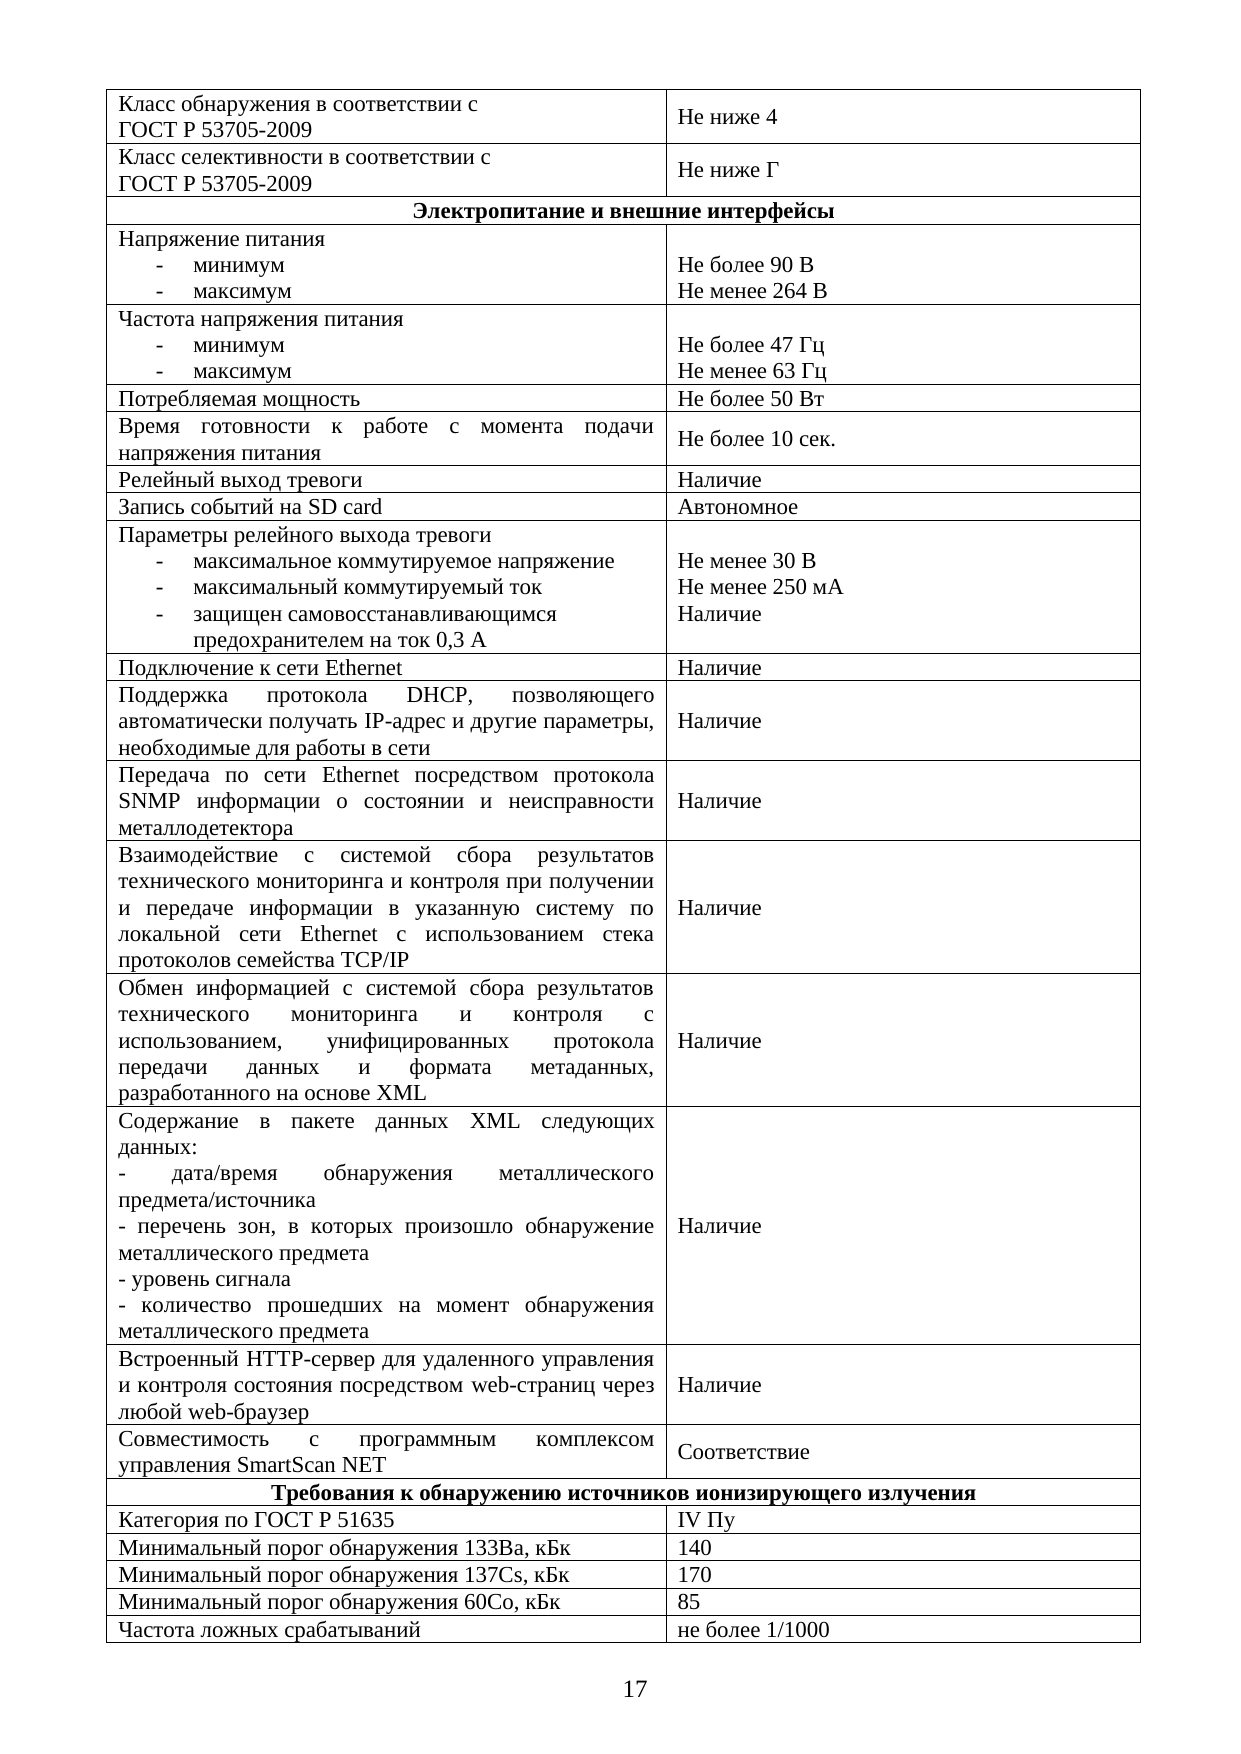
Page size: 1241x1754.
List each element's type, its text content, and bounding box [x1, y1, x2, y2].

table_cell Частота напряжения питания минимум максимум [107, 305, 666, 384]
table_cell Встроенный HTTP-сервер для удаленного управления и контроля состояния посредством web-страниц через любой web-браузер [107, 1345, 666, 1424]
table_cell Напряжение питания минимум максимум [107, 225, 666, 304]
table_cell Минимальный порог обнаружения 137Cs, кБк [107, 1561, 666, 1587]
table_cell Наличие [667, 654, 1140, 680]
table_cell Соответствие [667, 1425, 1140, 1478]
table_cell Класс селективности в соответствии с ГОСТ Р 53705-2009 [107, 144, 666, 196]
table_cell Класс обнаружения в соответствии с ГОСТ Р 53705-2009 [107, 90, 666, 142]
table_cell Автономное [667, 493, 1140, 520]
table_cell Не ниже 4 [667, 90, 1140, 142]
table_cell Совместимость с программным комплексом управления SmartScan NET [107, 1425, 666, 1478]
table_cell Потребляемая мощность [107, 385, 666, 411]
table_cell Частота ложных срабатываний [107, 1616, 666, 1642]
table_cell 140 [667, 1534, 1140, 1560]
table_cell Не более 50 Вт [667, 385, 1140, 411]
table_cell Наличие [667, 841, 1140, 973]
table_cell Наличие [667, 681, 1140, 760]
table_cell Минимальный порог обнаружения 133Ва, кБк [107, 1534, 666, 1560]
table_cell Релейный выход тревоги [107, 466, 666, 492]
table_cell Параметры релейного выхода тревоги максимальное коммутируемое напряжение максимальный коммутируемый ток защищен самовосстанавливающимся предохранителем на ток 0,3 А [107, 521, 666, 652]
table_cell Наличие [667, 466, 1140, 492]
table_cell Требования к обнаружению источников ионизирующего излучения [107, 1479, 1140, 1505]
table_cell Не ниже Г [667, 144, 1140, 196]
table_cell Не более 90 В Не менее 264 В [667, 225, 1140, 304]
table_cell Поддержка протокола DHCP, позволяющего автоматически получать IP-адрес и другие параметры, необходимые для работы в сети [107, 681, 666, 760]
table_cell Передача по сети Ethernet посредством протокола SNMP информации о состоянии и неисправности металлодетектора [107, 761, 666, 840]
table_cell Содержание в пакете данных XML следующих данных: - дата/время обнаружения металлического предмета/источника - перечень зон, в которых произошло обнаружение металлического предмета - уровень сигнала - количество прошедших на момент обнаружения металлического предмета [107, 1107, 666, 1344]
table_cell Подключение к сети Ethernet [107, 654, 666, 680]
table_cell Наличие [667, 1107, 1140, 1344]
table_cell Не менее 30 В Не менее 250 мА Наличие [667, 521, 1140, 652]
table_cell не более 1/1000 [667, 1616, 1140, 1642]
table_cell Запись событий на SD card [107, 493, 666, 520]
table_cell Обмен информацией с системой сбора результатов технического мониторинга и контроля с использованием, унифицированных протокола передачи данных и формата метаданных, разработанного на основе XML [107, 974, 666, 1106]
table_cell Наличие [667, 761, 1140, 840]
table_cell 85 [667, 1589, 1140, 1615]
table_cell IV Пу [667, 1506, 1140, 1533]
table_cell Не более 10 сек. [667, 412, 1140, 465]
table_cell Электропитание и внешние интерфейсы [107, 197, 1140, 223]
table_cell Минимальный порог обнаружения 60Co, кБк [107, 1589, 666, 1615]
table_cell Наличие [667, 1345, 1140, 1424]
table_cell 170 [667, 1561, 1140, 1587]
table_cell Категория по ГОСТ Р 51635 [107, 1506, 666, 1533]
table_cell Время готовности к работе с момента подачи напряжения питания [107, 412, 666, 465]
table_cell Наличие [667, 974, 1140, 1106]
table_cell Не более 47 Гц Не менее 63 Гц [667, 305, 1140, 384]
table_cell Взаимодействие с системой сбора результатов технического мониторинга и контроля при получении и передаче информации в указанную систему по локальной сети Ethernet с использованием стека протоколов семейства ТСР/IР [107, 841, 666, 973]
